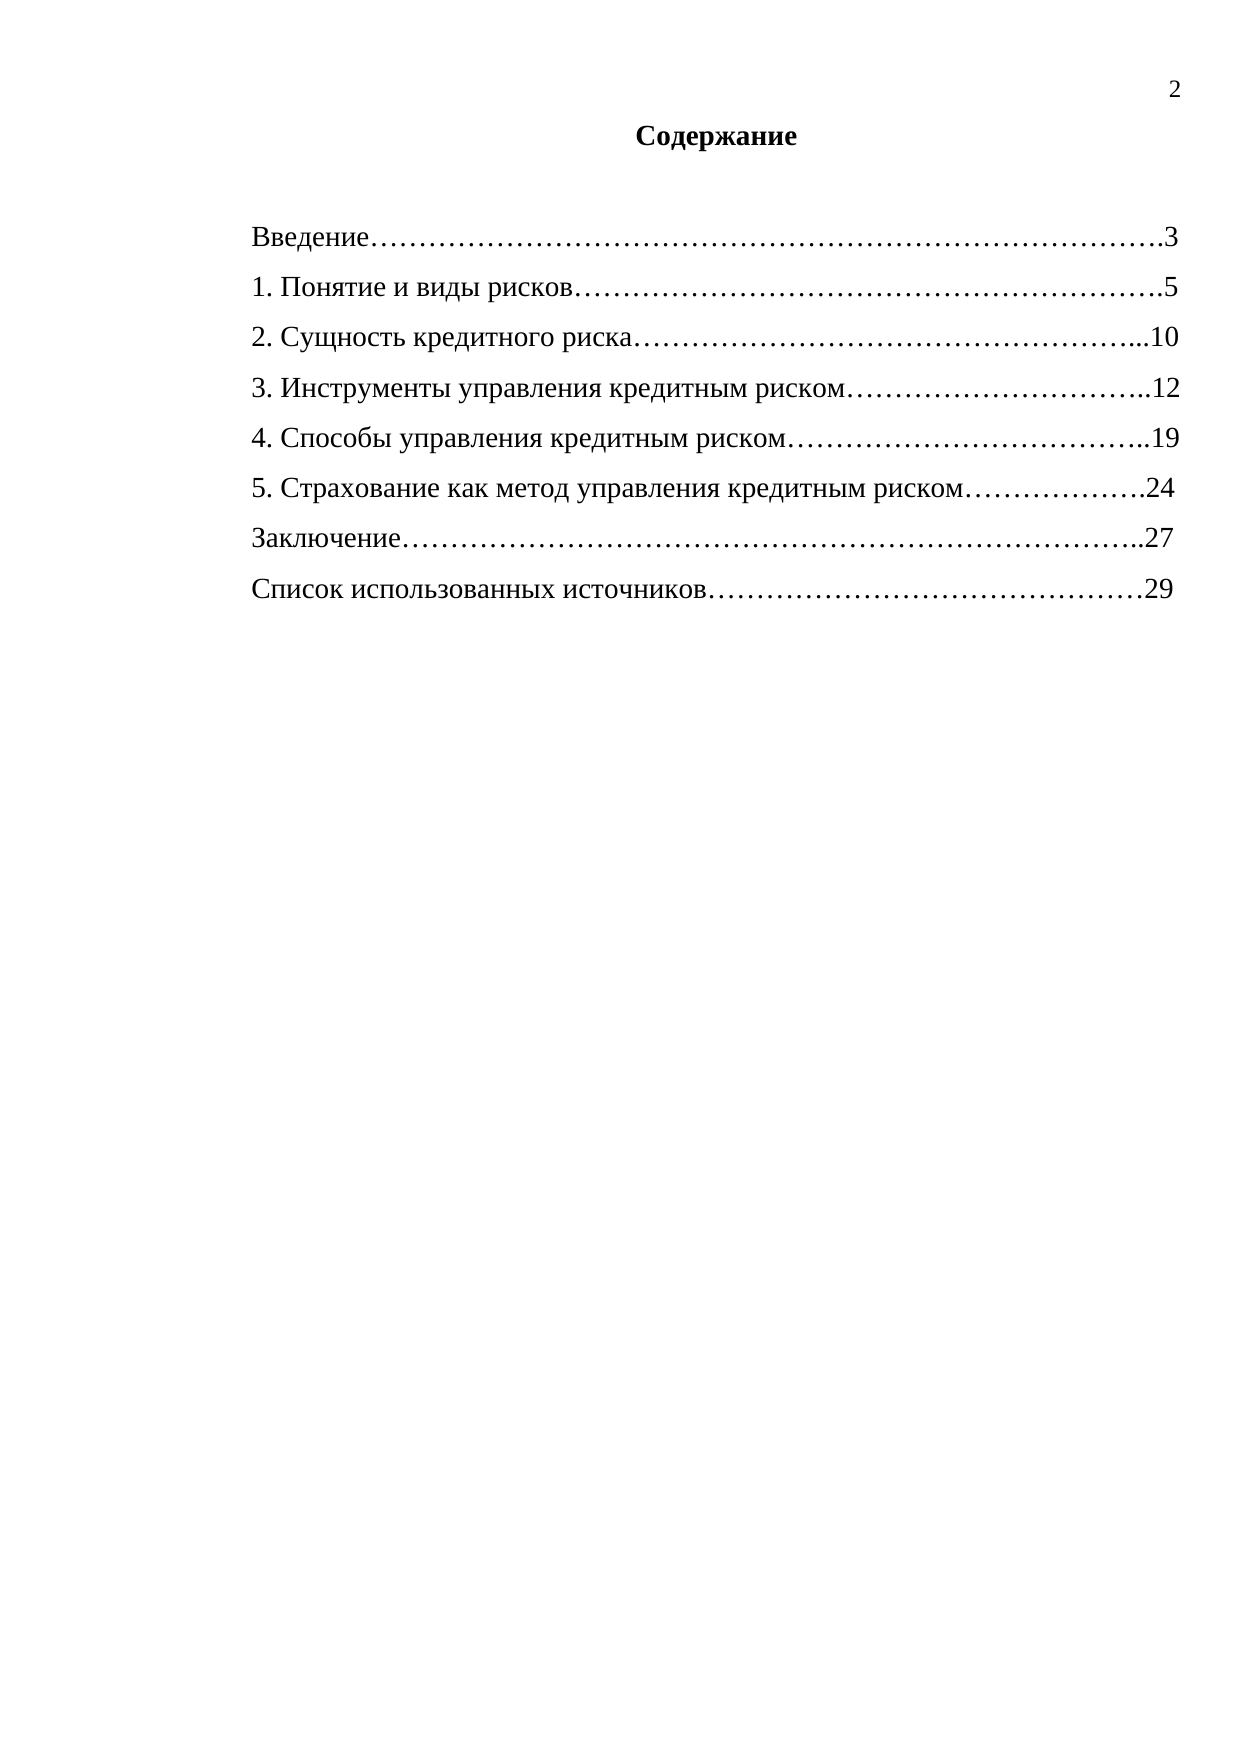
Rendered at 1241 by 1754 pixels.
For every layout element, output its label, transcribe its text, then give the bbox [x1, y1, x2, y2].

text 1. Понятие и виды рисков…………………………………………………….5 [177, 269, 1181, 303]
text Введение……………………………………………………………………….3 [177, 219, 1181, 252]
text 5. Страхование как метод управления кредитным риском……………….24 [177, 470, 1181, 504]
text 4. Способы управления кредитным риском………………………………..19 [177, 420, 1181, 453]
text Список использованных источников………………………………………29 [177, 571, 1181, 604]
text 3. Инструменты управления кредитным риском…………………………..12 [177, 370, 1181, 403]
text Содержание [177, 118, 1181, 152]
text Заключение…………………………………………………………………..27 [177, 521, 1181, 554]
text 2. Сущность кредитного риска……………………………………………...10 [177, 319, 1181, 353]
